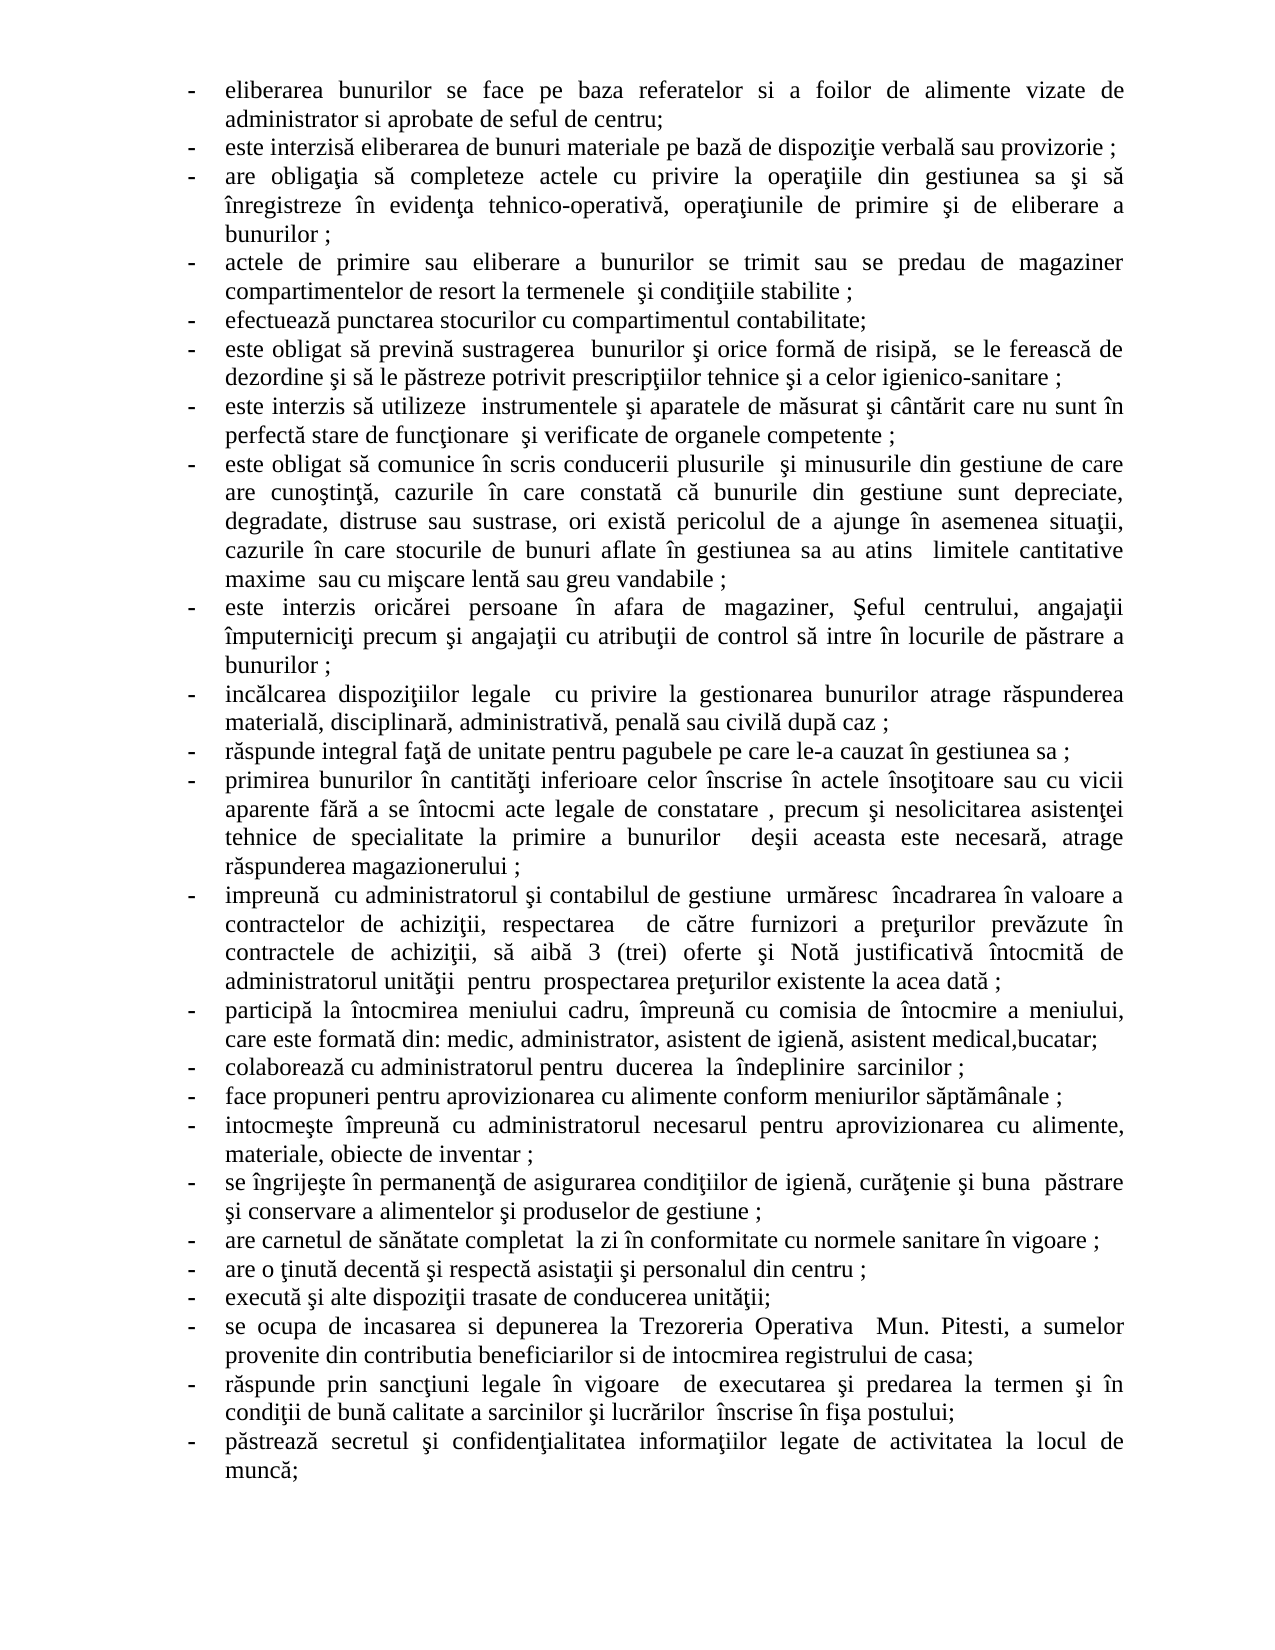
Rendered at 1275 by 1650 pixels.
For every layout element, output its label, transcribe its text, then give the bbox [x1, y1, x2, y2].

list răspunde integral faţă de unitate pentru pagubele pe care le-a cauzat în gestiunea sa ; [187, 736, 1125, 765]
list are carnetul de sănătate completat la zi în conformitate cu normele sanitare în vigoare ; [187, 1225, 1125, 1254]
list este interzisă eliberarea de bunuri materiale pe bază de dispoziţie verbală sau provizorie ; [187, 132, 1125, 161]
list actele de primire sau eliberare a bunurilor se trimit sau se predau de magaziner compartimentelor de resort la termenele şi condiţiile stabilite ; [187, 247, 1125, 305]
list este obligat să prevină sustragerea bunurilor şi orice formă de risipă, se le ferească de dezordine şi să le păstreze potrivit prescripţiilor tehnice şi a celor igienico-sanitare ; [187, 334, 1125, 391]
list efectuează punctarea stocurilor cu compartimentul contabilitate; [187, 305, 1125, 334]
list este interzis să utilizeze instrumentele şi aparatele de măsurat şi cântărit care nu sunt în perfectă stare de funcţionare şi verificate de organele competente ; [187, 391, 1125, 449]
list păstrează secretul şi confidenţialitatea informaţiilor legate de activitatea la locul de muncă; [187, 1426, 1125, 1484]
list colaborează cu administratorul pentru ducerea la îndeplinire sarcinilor ; [187, 1052, 1125, 1081]
list se îngrijeşte în permanenţă de asigurarea condiţiilor de igienă, curăţenie şi buna păstrare şi conservare a alimentelor şi produselor de gestiune ; [187, 1167, 1125, 1225]
list impreună cu administratorul şi contabilul de gestiune urmăresc încadrarea în valoare a contractelor de achiziţii, respectarea de către furnizori a preţurilor prevăzute în contractele de achiziţii, să aibă 3 (trei) oferte şi Notă justificativă întocmită de administratorul unităţii pentru prospectarea preţurilor existente la acea dată ; [187, 880, 1125, 995]
list este interzis oricărei persoane în afara de magaziner, Şeful centrului, angajaţii împuterniciţi precum şi angajaţii cu atribuţii de control să intre în locurile de păstrare a bunurilor ; [187, 592, 1125, 679]
list intocmeşte împreună cu administratorul necesarul pentru aprovizionarea cu alimente, materiale, obiecte de inventar ; [187, 1110, 1125, 1167]
list execută şi alte dispoziţii trasate de conducerea unităţii; [187, 1282, 1125, 1311]
list participă la întocmirea meniului cadru, împreună cu comisia de întocmire a meniului, care este formată din: medic, administrator, asistent de igienă, asistent medical,bucatar; [187, 995, 1125, 1052]
list se ocupa de incasarea si depunerea la Trezoreria Operativa Mun. Pitesti, a sumelor provenite din contributia beneficiarilor si de intocmirea registrului de casa; [187, 1311, 1125, 1369]
list răspunde prin sancţiuni legale în vigoare de executarea şi predarea la termen şi în condiţii de bună calitate a sarcinilor şi lucrărilor înscrise în fişa postului; [187, 1369, 1125, 1426]
list incălcarea dispoziţiilor legale cu privire la gestionarea bunurilor atrage răspunderea materială, disciplinară, administrativă, penală sau civilă după caz ; [187, 679, 1125, 736]
list are o ţinută decentă şi respectă asistaţii şi personalul din centru ; [187, 1254, 1125, 1282]
list eliberarea bunurilor se face pe baza referatelor si a foilor de alimente vizate de administrator si aprobate de seful de centru; [187, 75, 1125, 132]
list are obligaţia să completeze actele cu privire la operaţiile din gestiunea sa şi să înregistreze în evidenţa tehnico-operativă, operaţiunile de primire şi de eliberare a bunurilor ; [187, 161, 1125, 247]
list face propuneri pentru aprovizionarea cu alimente conform meniurilor săptămânale ; [187, 1081, 1125, 1110]
list primirea bunurilor în cantităţi inferioare celor înscrise în actele însoţitoare sau cu vicii aparente fără a se întocmi acte legale de constatare , precum şi nesolicitarea asistenţei tehnice de specialitate la primire a bunurilor deşii aceasta este necesară, atrage răspunderea magazionerului ; [187, 765, 1125, 880]
list este obligat să comunice în scris conducerii plusurile şi minusurile din gestiune de care are cunoştinţă, cazurile în care constată că bunurile din gestiune sunt depreciate, degradate, distruse sau sustrase, ori există pericolul de a ajunge în asemenea situaţii, cazurile în care stocurile de bunuri aflate în gestiunea sa au atins limitele cantitative maxime sau cu mişcare lentă sau greu vandabile ; [187, 449, 1125, 592]
